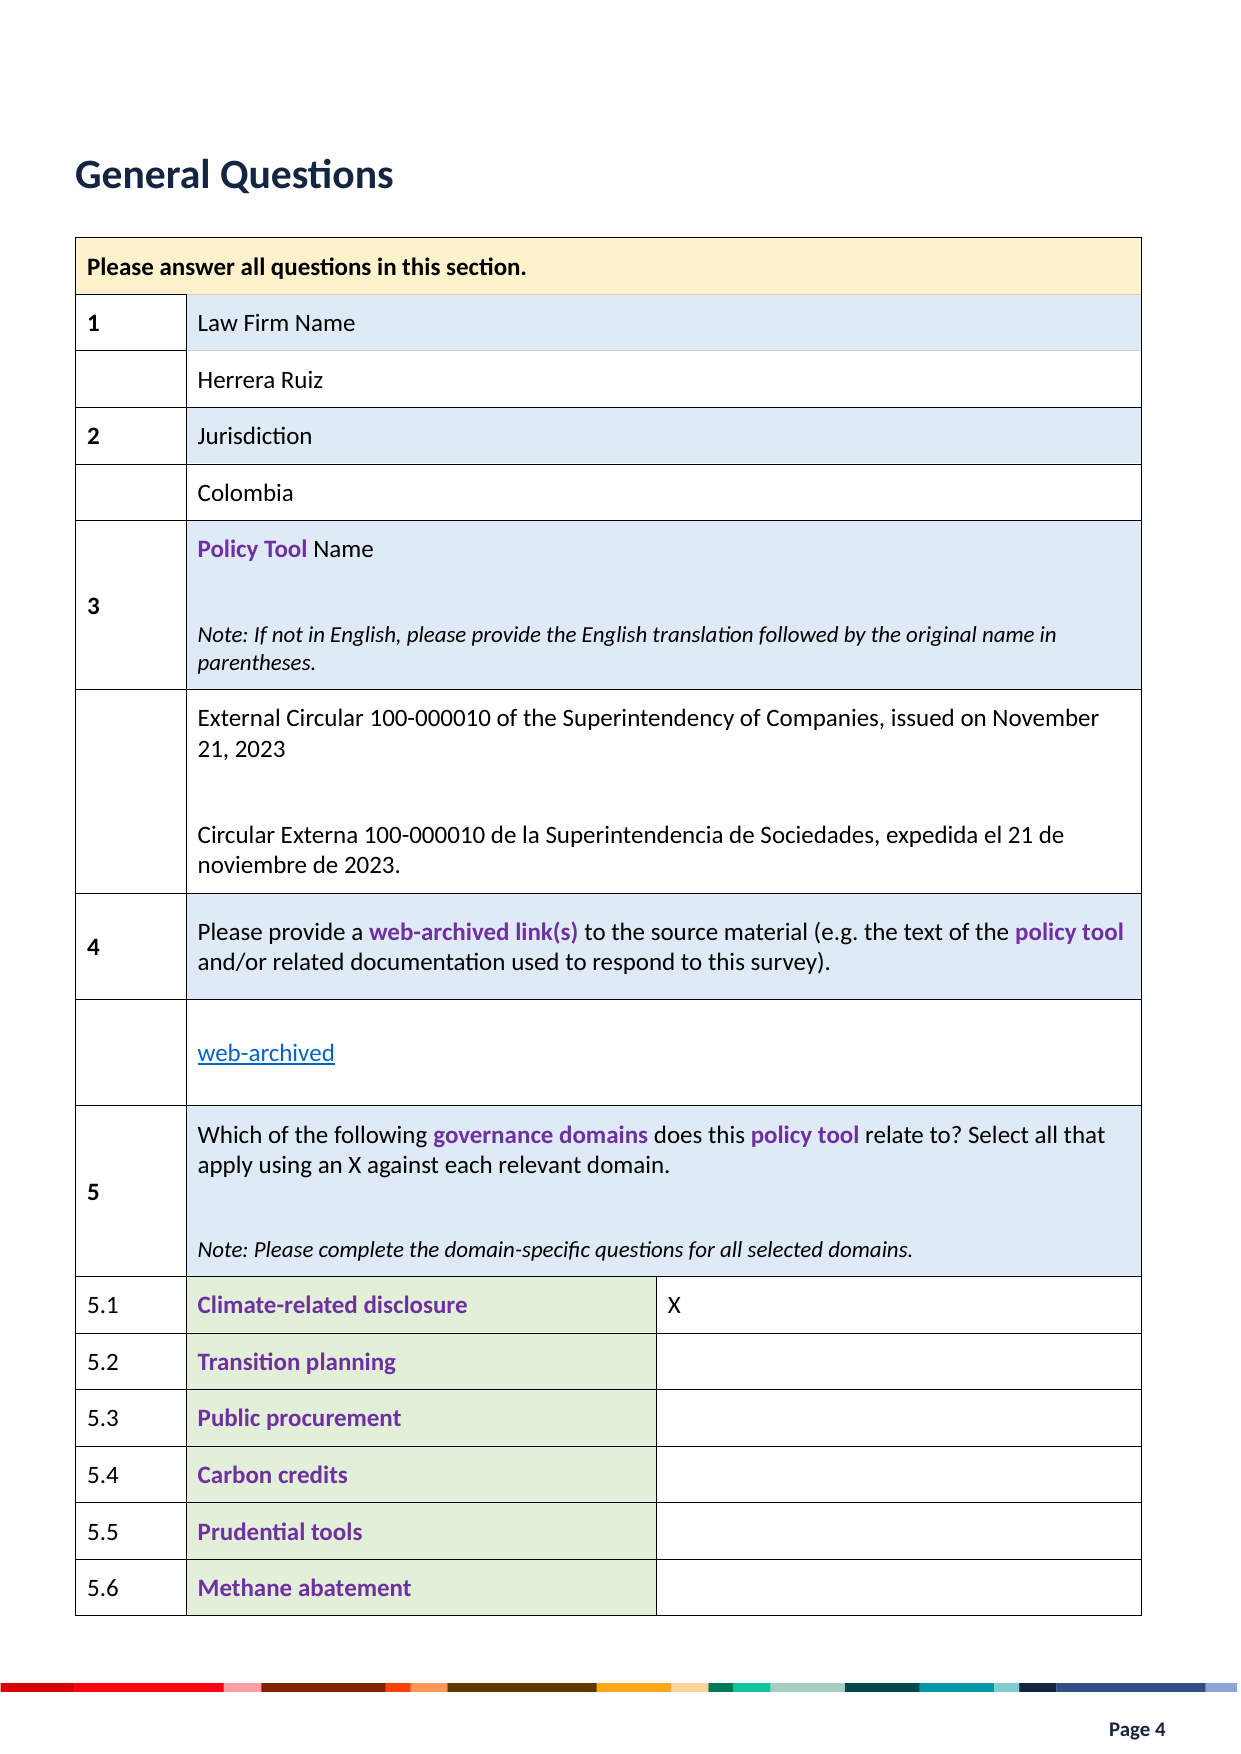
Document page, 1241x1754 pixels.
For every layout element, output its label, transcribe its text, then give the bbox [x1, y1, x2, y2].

table_cell Transition planning [187, 1334, 656, 1389]
table_cell [76, 690, 186, 893]
table_cell Colombia [187, 465, 1141, 520]
table_cell Public procurement [187, 1390, 656, 1446]
table_cell Carbon credits [187, 1447, 656, 1502]
table_cell 5.3 [76, 1390, 186, 1446]
table_cell Policy Tool Name Note: If not in English, please provide the English translation followed by the original name in parentheses. [187, 521, 1141, 689]
table_cell web-archived [187, 1000, 1141, 1105]
table_cell [76, 1000, 186, 1105]
subtitle General Questions [75, 148, 1165, 199]
table_cell [657, 1447, 1141, 1502]
table_cell External Circular 100-000010 of the Superintendency of Companies, issued on November 21, 2023 Circular Externa 100-000010 de la Superintendencia de Sociedades, expedida el 21 de noviembre de 2023. [187, 690, 1141, 893]
table_cell 3 [76, 521, 186, 689]
table_cell 5.4 [76, 1447, 186, 1502]
table_cell [76, 351, 186, 407]
table_cell [657, 1560, 1141, 1615]
table_cell 5.6 [76, 1560, 186, 1615]
table_cell Law Firm Name [187, 295, 1141, 350]
table_cell 5.2 [76, 1334, 186, 1389]
table_cell [657, 1390, 1141, 1446]
table_cell Jurisdiction [187, 408, 1141, 463]
table_cell 4 [76, 894, 186, 999]
table_cell 5.5 [76, 1503, 186, 1559]
table_cell [76, 465, 186, 520]
table_cell 5.1 [76, 1277, 186, 1332]
table_cell 2 [76, 408, 186, 463]
table_cell Climate-related disclosure [187, 1277, 656, 1332]
table_cell Prudential tools [187, 1503, 656, 1559]
table_cell [657, 1503, 1141, 1559]
table_cell Herrera Ruiz [187, 351, 1141, 407]
table_cell X [657, 1277, 1141, 1332]
table_cell Methane abatement [187, 1560, 656, 1615]
table_cell 1 [76, 295, 186, 350]
table_cell Please provide a web-archived link(s) to the source material (e.g. the text of the policy tool and/or related documentation used to respond to this survey). [187, 894, 1141, 999]
table_cell Which of the following governance domains does this policy tool relate to? Select all that apply using an X against each relevant domain. Note: Please complete the domain-specific questions for all selected domains. [187, 1106, 1141, 1276]
picture [0, 1683, 1236, 1692]
table_cell [657, 1334, 1141, 1389]
table_cell 5 [76, 1106, 186, 1276]
table_header Please answer all questions in this section. [76, 238, 1141, 294]
